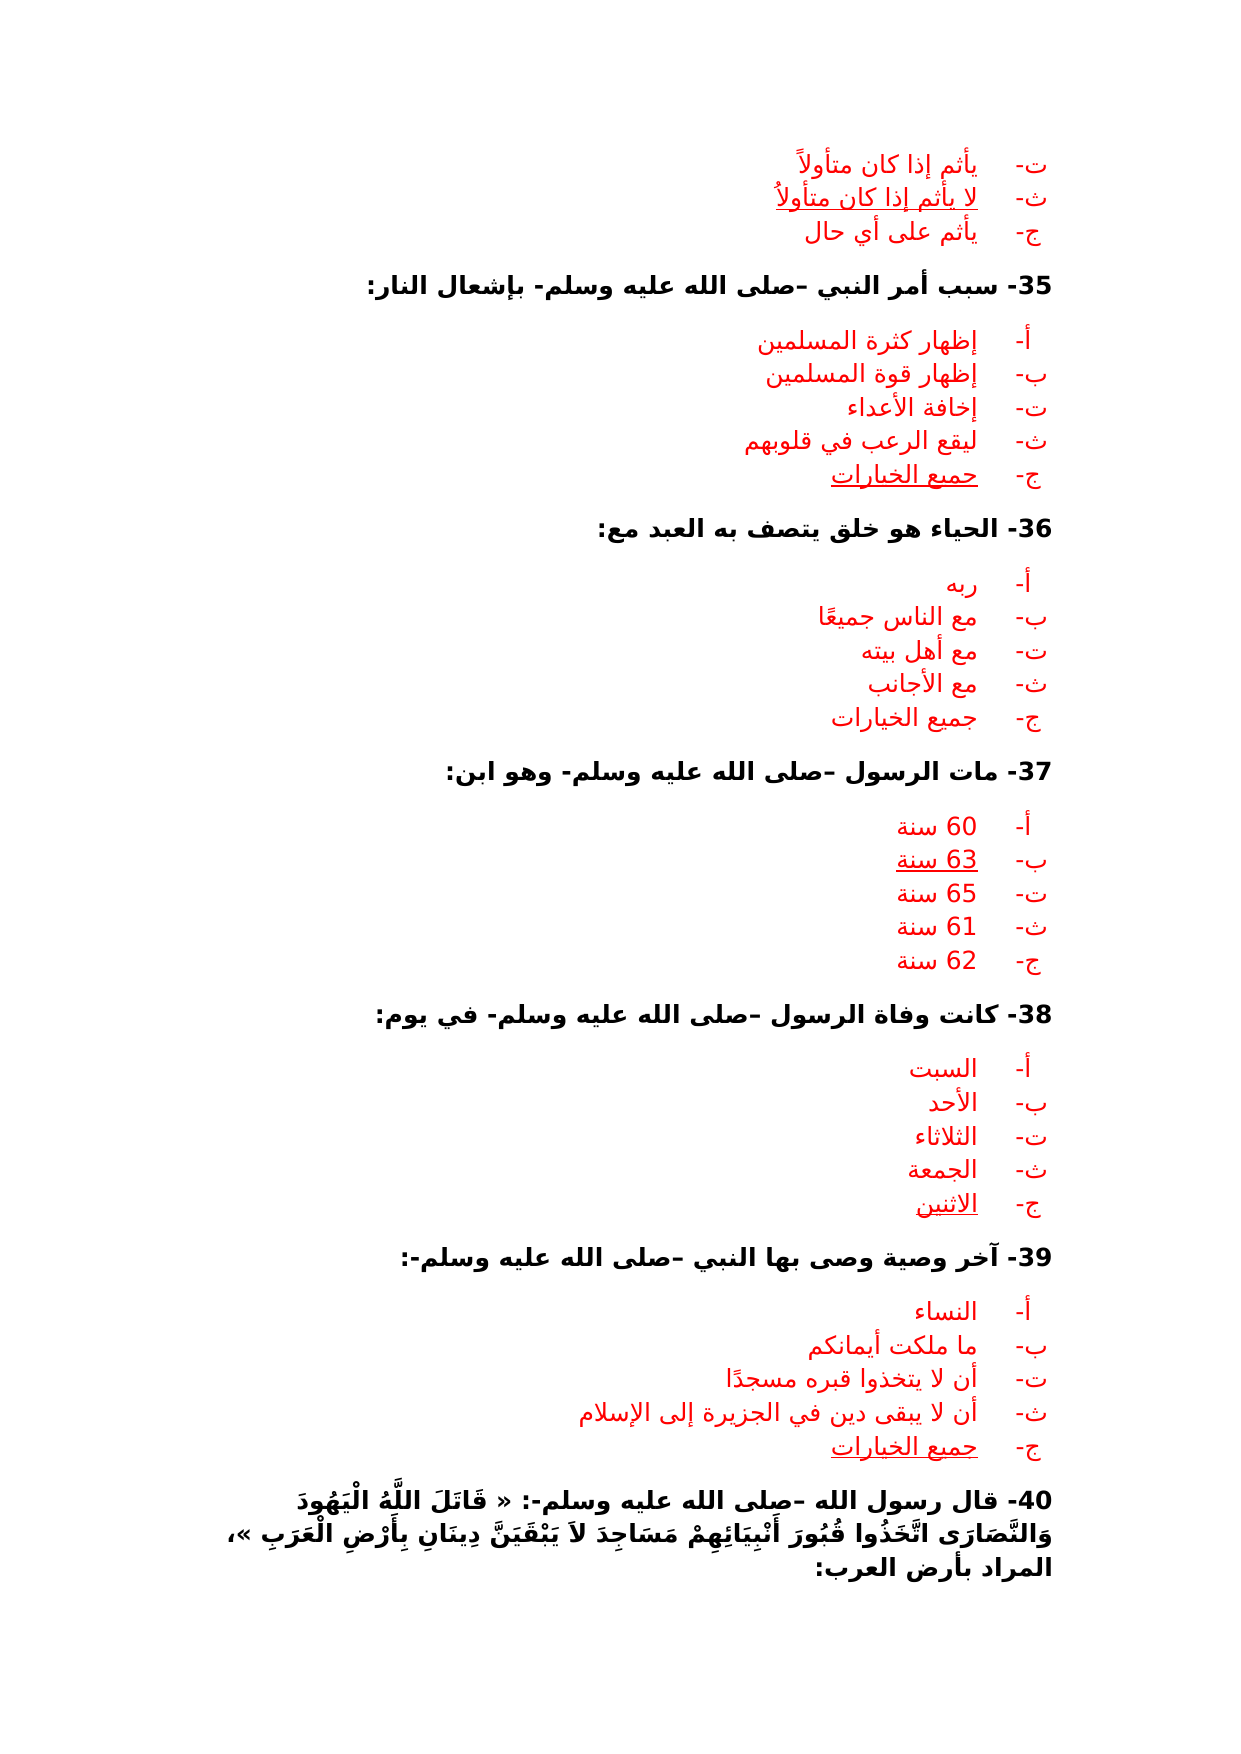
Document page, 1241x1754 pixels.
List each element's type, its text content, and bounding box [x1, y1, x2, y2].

list يأثم على أي حال [187, 217, 1015, 246]
text 35- سبب أمر النبي –صلى الله عليه وسلم- بإشعال النار: [187, 271, 1053, 301]
text 39- آخر وصية وصى بها النبي –صلى الله عليه وسلم-: [187, 1243, 1053, 1272]
list ما ملكت أيمانكم [187, 1331, 1015, 1360]
list ربه [187, 569, 1015, 598]
list مع أهل بيته [187, 636, 1015, 665]
list 65 سنة [187, 879, 1015, 908]
text 36- الحياء هو خلق يتصف به العبد مع: [187, 514, 1053, 543]
list 63 سنة [187, 845, 1015, 874]
list السبت [187, 1054, 1015, 1084]
list جميع الخيارات [187, 1432, 1015, 1461]
list أن لا يبقى دين في الجزيرة إلى الإسلام [187, 1398, 1015, 1427]
list لا يأثم إذا كان متأولاُ [187, 183, 1015, 213]
text 37- مات الرسول –صلى الله عليه وسلم- وهو ابن: [187, 757, 1053, 786]
list 62 سنة [187, 946, 1015, 975]
list 60 سنة [187, 812, 1015, 841]
text 40- قال رسول الله –صلى الله عليه وسلم-: « قَاتَلَ اللَّهُ الْيَهُودَ وَالنَّصَارَى اتَّخَذُوا قُبُورَ أَنْبِيَائِهِمْ مَسَاجِدَ لاَ يَبْقَيَنَّ دِينَانِ بِأَرْضِ الْعَرَبِ »، المراد بأرض العرب: [187, 1486, 1053, 1582]
list الجمعة [187, 1155, 1015, 1184]
list جميع الخيارات [187, 703, 1015, 732]
list الاثنين [187, 1189, 1015, 1218]
list أن لا يتخذوا قبره مسجدًا [187, 1364, 1015, 1394]
list إظهار قوة المسلمين [187, 359, 1015, 388]
list إخافة الأعداء [187, 393, 1015, 422]
list النساء [187, 1297, 1015, 1327]
list إظهار كثرة المسلمين [187, 326, 1015, 355]
list يأثم إذا كان متأولاً [187, 150, 1015, 179]
text 38- كانت وفاة الرسول –صلى الله عليه وسلم- في يوم: [187, 1000, 1053, 1029]
list جميع الخيارات [187, 460, 1015, 489]
list الأحد [187, 1088, 1015, 1117]
list 61 سنة [187, 912, 1015, 941]
list ليقع الرعب في قلوبهم [187, 426, 1015, 456]
list مع الناس جميعًا [187, 602, 1015, 631]
list الثلاثاء [187, 1122, 1015, 1151]
list مع الأجانب [187, 669, 1015, 698]
